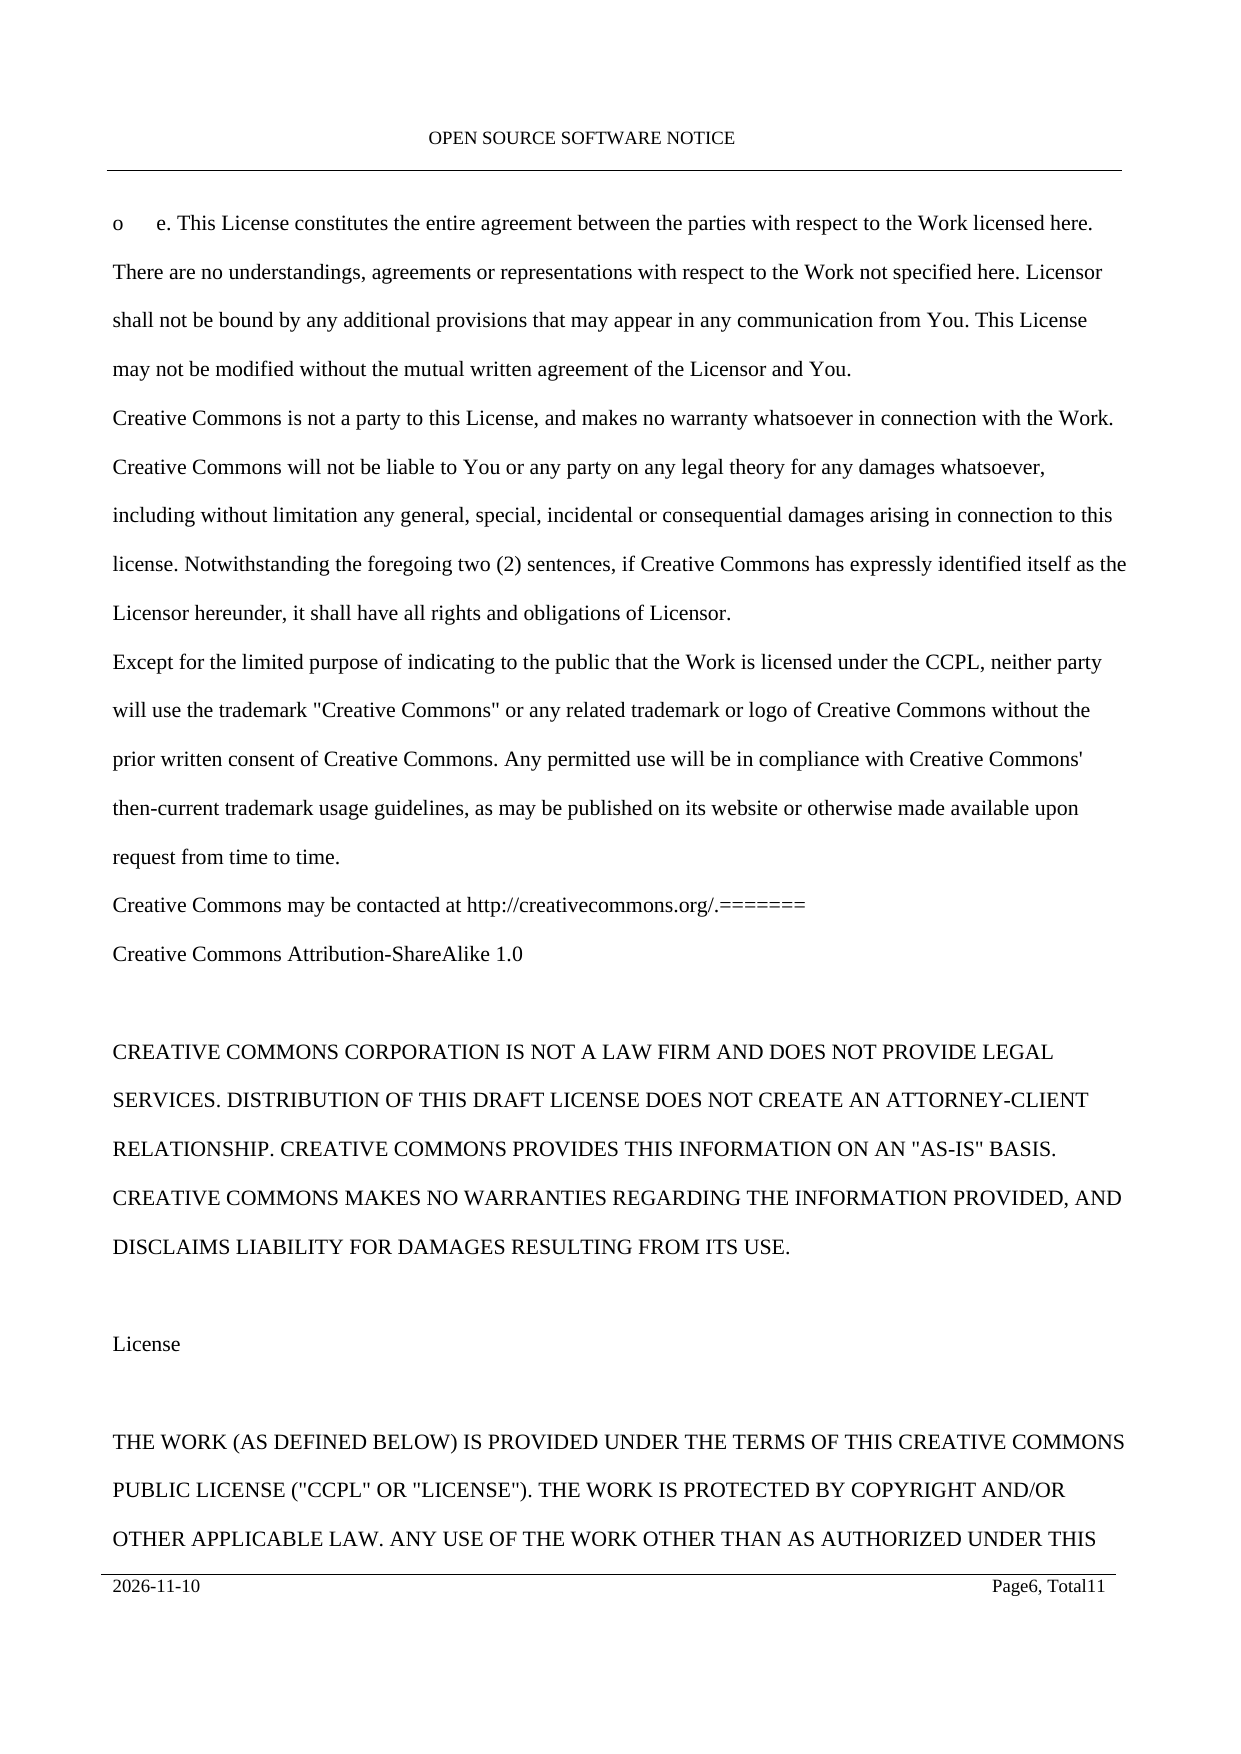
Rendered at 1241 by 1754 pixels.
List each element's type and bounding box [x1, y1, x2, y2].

text [112, 206, 1128, 1555]
